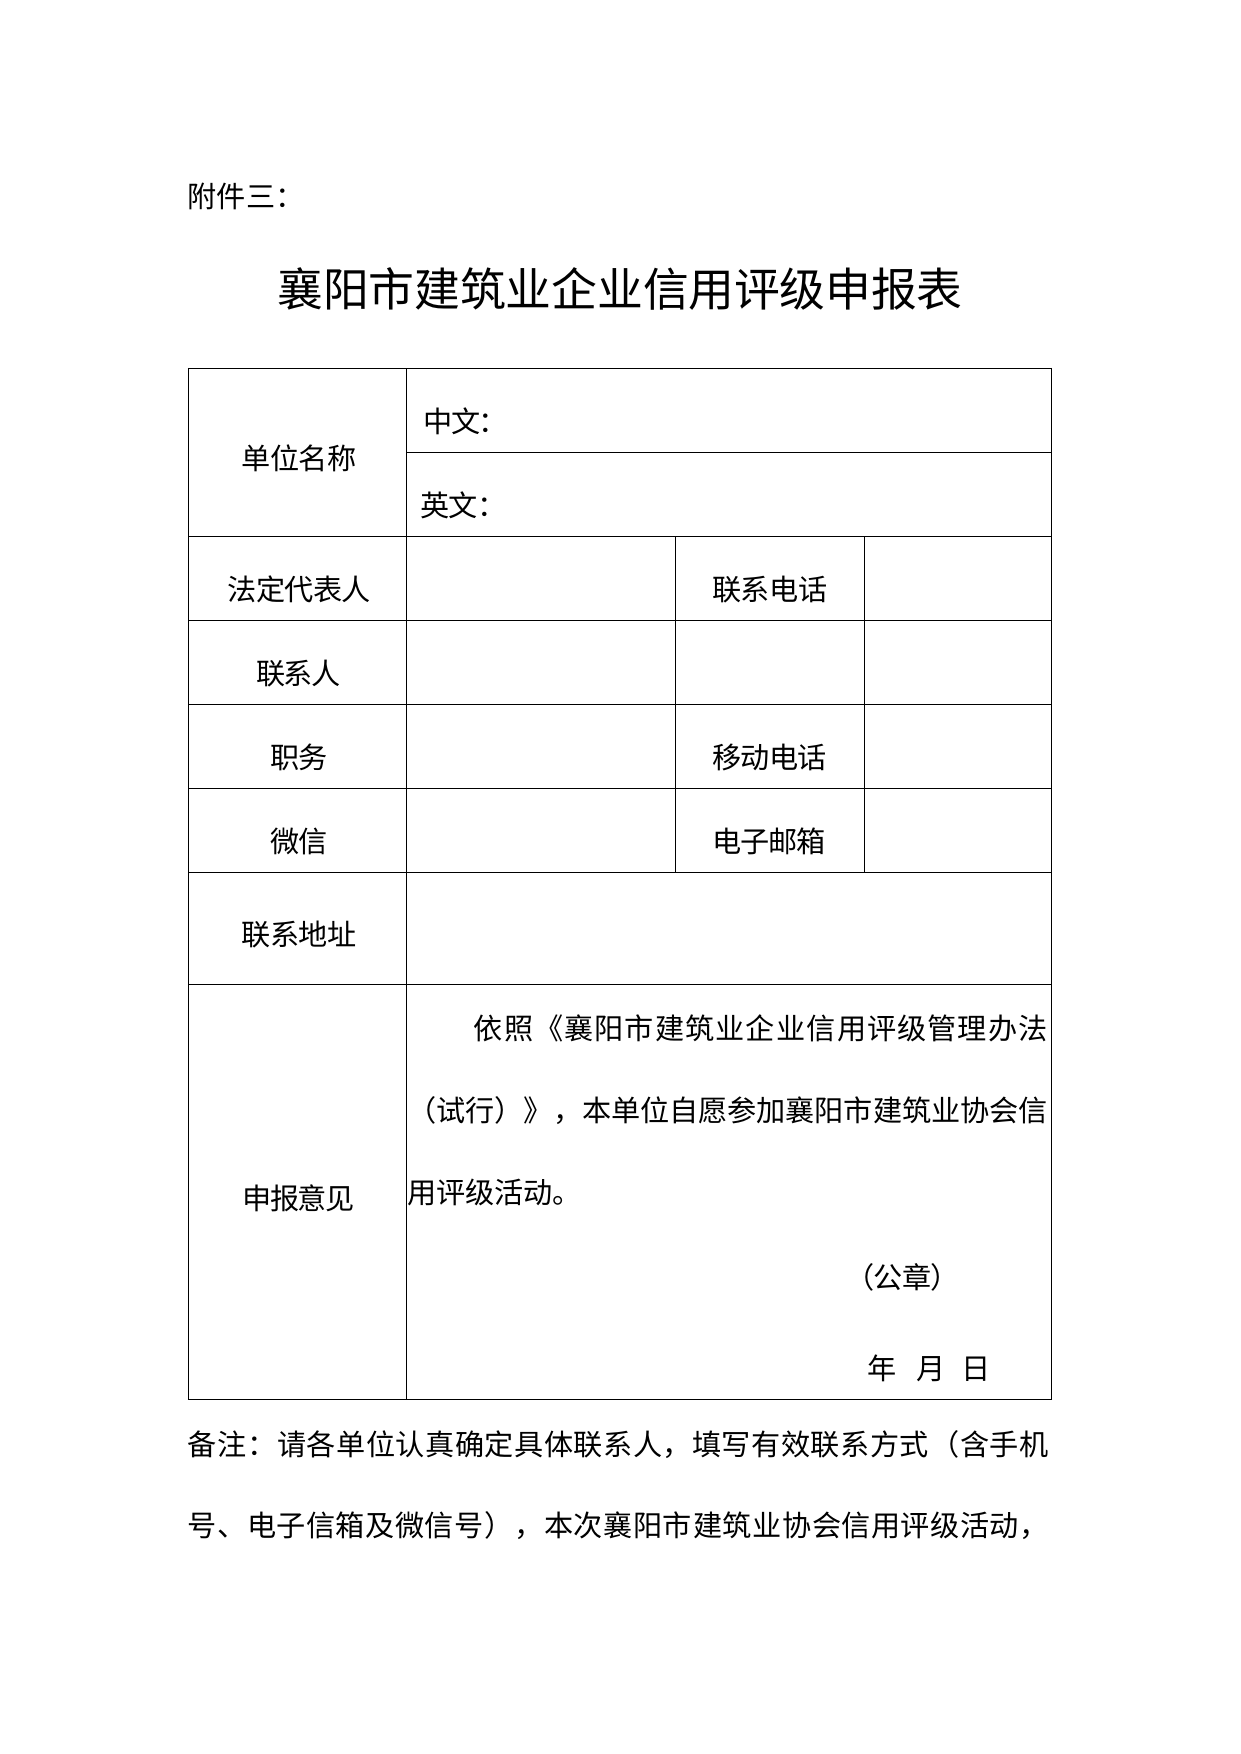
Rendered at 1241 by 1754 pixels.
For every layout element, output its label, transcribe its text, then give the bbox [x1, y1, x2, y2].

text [187, 1410, 1049, 1557]
table_cell 移动电话 [676, 705, 864, 788]
table_cell 联系人 [189, 621, 406, 704]
table_header 中文： [407, 369, 1051, 452]
table_cell [407, 789, 675, 872]
table_cell 英文： [407, 453, 1051, 536]
table_cell [407, 621, 675, 704]
table_cell [865, 537, 1051, 620]
text 襄阳市建筑业企业信用评级申报表 [187, 238, 1053, 335]
table_cell [407, 537, 675, 620]
table_cell 职务 [189, 705, 406, 788]
table_cell [676, 621, 864, 704]
table_cell 申报意见 [189, 985, 406, 1399]
table_cell [407, 705, 675, 788]
text 附件三： [187, 162, 1053, 227]
table_cell 微信 [189, 789, 406, 872]
table_cell 联系电话 [676, 537, 864, 620]
table_header 单位名称 [189, 369, 406, 536]
table_cell 依照《襄阳市建筑业企业信用评级管理办法（试行）》，本单位自愿参加襄阳市建筑业协会信用评级活动。 （公章） 年 月 日 [407, 985, 1051, 1399]
table_cell [407, 873, 1051, 984]
table_cell [865, 621, 1051, 704]
table_cell 电子邮箱 [676, 789, 864, 872]
table_cell [865, 705, 1051, 788]
table_cell [865, 789, 1051, 872]
table_cell 联系地址 [189, 873, 406, 984]
table_cell 法定代表人 [189, 537, 406, 620]
